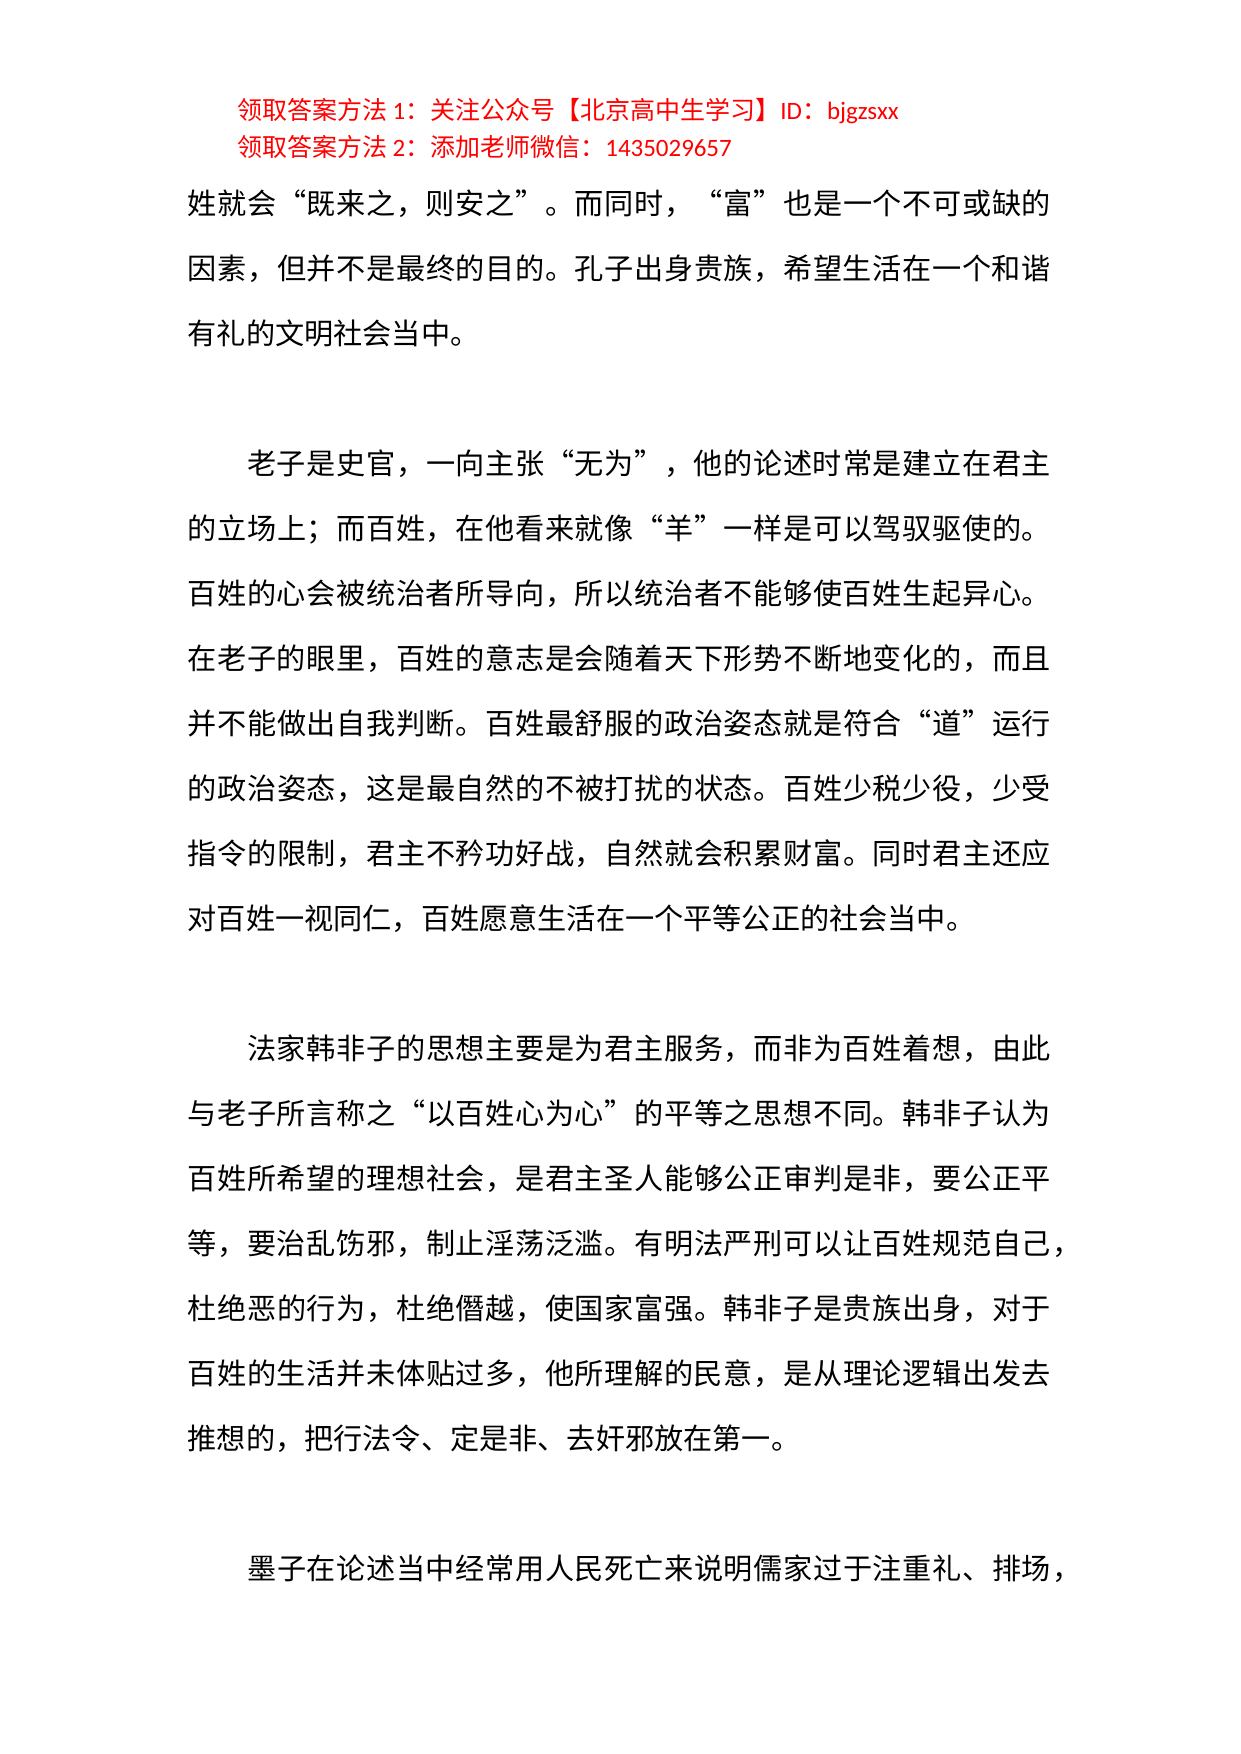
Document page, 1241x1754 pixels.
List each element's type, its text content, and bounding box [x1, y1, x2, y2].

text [187, 169, 1053, 364]
text 法家韩非子的思想主要是为君主服务，而非为百姓着想，由此与老子所言称之“以百姓心为心”的平等之思想不同。韩非子认为百姓所希望的理想社会，是君主圣人能够公正审判是非，要公正平等，要治乱饬邪，制止淫荡泛滥。有明法严刑可以让百姓规范自己，杜绝恶的行为，杜绝僭越，使国家富强。韩非子是贵族出身，对于百姓的生活并未体贴过多，他所理解的民意，是从理论逻辑出发去推想的，把行法令、定是非、去奸邪放在第一。 [187, 1014, 1053, 1469]
text 老子是史官，一向主张“无为”，他的论述时常是建立在君主的立场上；而百姓，在他看来就像“羊”一样是可以驾驭驱使的。百姓的心会被统治者所导向，所以统治者不能够使百姓生起异心。在老子的眼里，百姓的意志是会随着天下形势不断地变化的，而且并不能做出自我判断。百姓最舒服的政治姿态就是符合“道”运行的政治姿态，这是最自然的不被打扰的状态。百姓少税少役，少受指令的限制，君主不矜功好战，自然就会积累财富。同时君主还应对百姓一视同仁，百姓愿意生活在一个平等公正的社会当中。 [187, 429, 1053, 949]
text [187, 1534, 1053, 1599]
